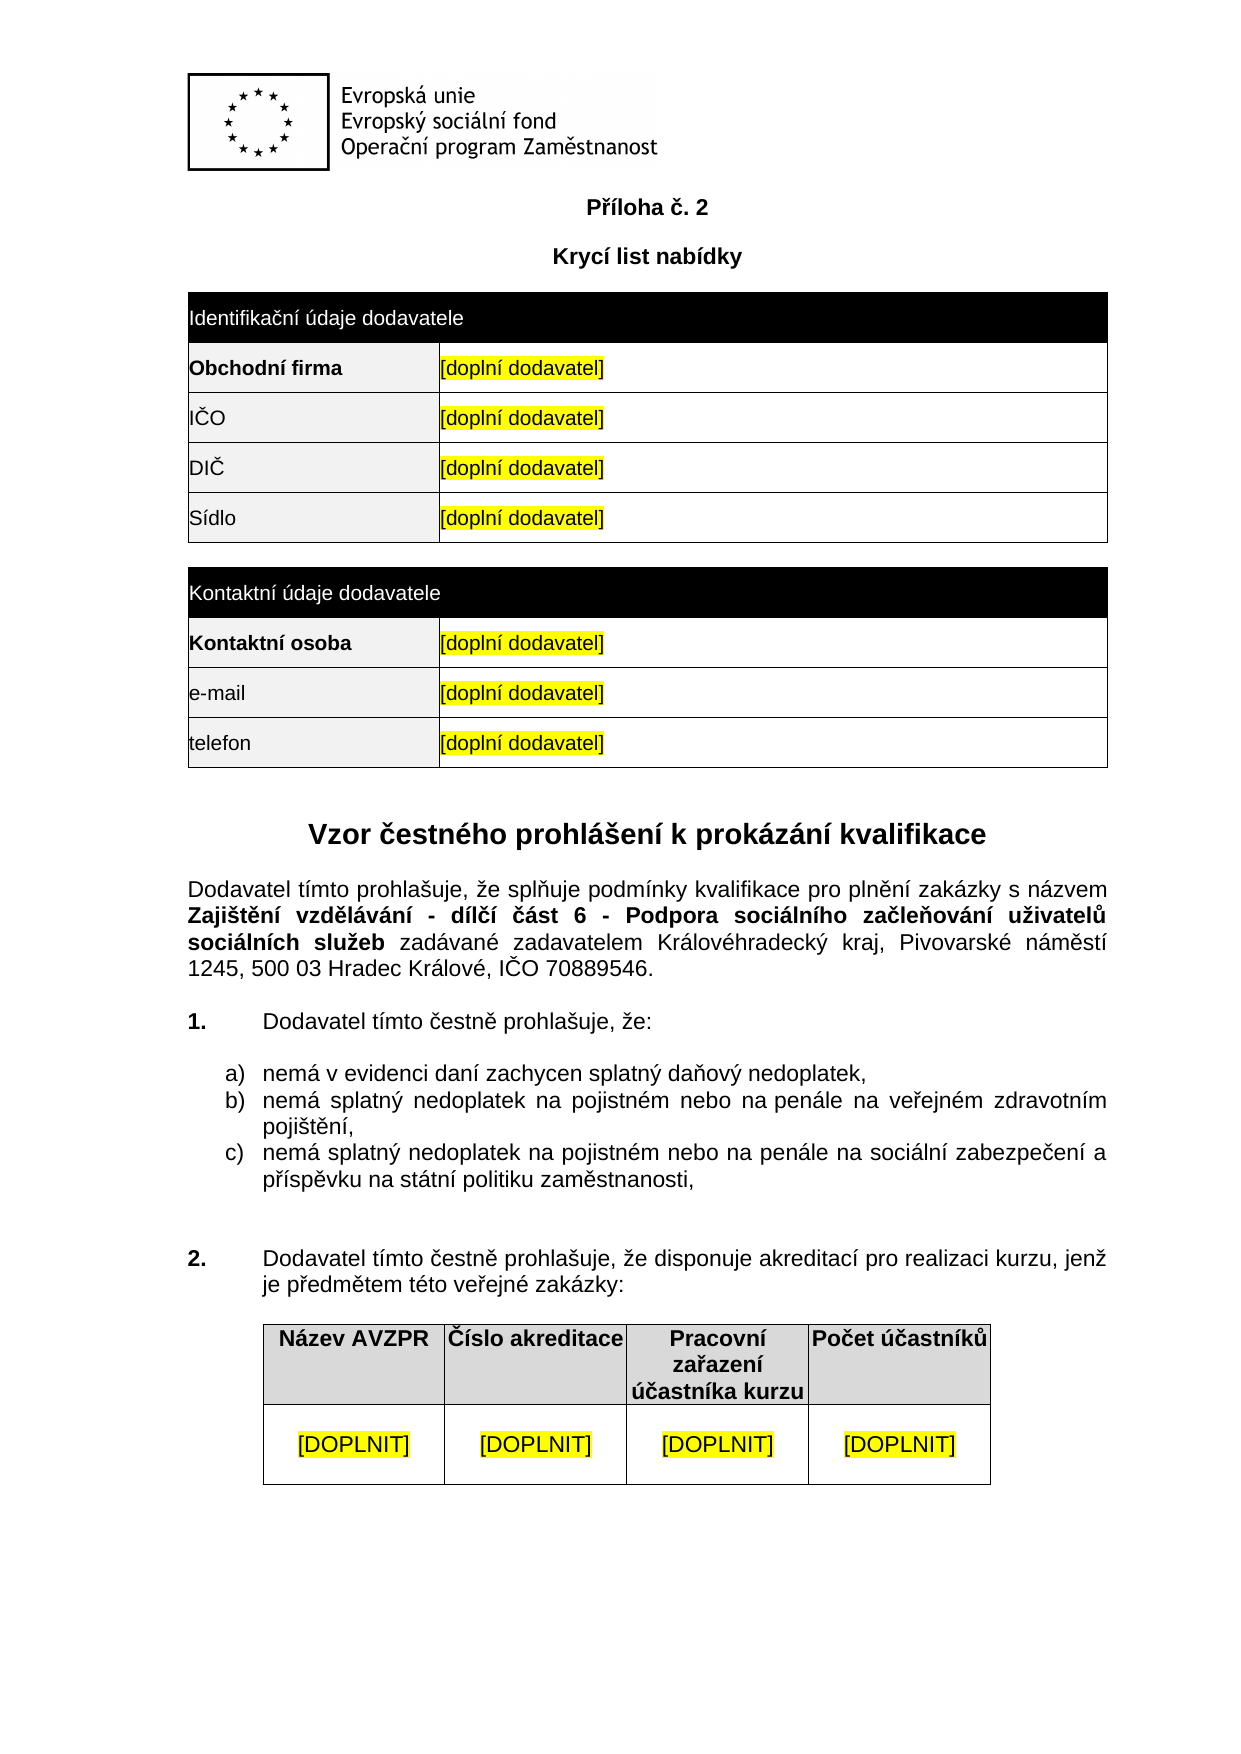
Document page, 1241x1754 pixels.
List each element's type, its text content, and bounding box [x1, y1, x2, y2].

table_cell telefon [189, 718, 439, 767]
table_cell [DOPLNIT] [264, 1405, 444, 1484]
table_cell [doplní dodavatel] [440, 443, 1107, 492]
table_header Kontaktní údaje dodavatele [189, 568, 1107, 617]
table_header Číslo akreditace [445, 1325, 626, 1404]
list nemá splatný nedoplatek na pojistném nebo na penále na sociální zabezpečení a příspěvku na státní politiku zaměstnanosti, [225, 1139, 1107, 1192]
picture [187, 73, 658, 171]
table_header Počet účastníků [809, 1325, 990, 1404]
table_cell [DOPLNIT] [445, 1405, 626, 1484]
list nemá splatný nedoplatek na pojistném nebo na penále na veřejném zdravotním pojištění, [225, 1087, 1107, 1139]
table_header Identifikační údaje dodavatele [189, 293, 1107, 342]
text Krycí list nabídky [187, 243, 1107, 269]
table_header Název AVZPR [264, 1325, 444, 1404]
table_header Pracovní zařazení účastníka kurzu [627, 1325, 808, 1404]
table_cell Sídlo [189, 493, 439, 542]
text Příloha č. 2 [187, 194, 1107, 220]
table_cell [doplní dodavatel] [440, 668, 1107, 717]
table_cell IČO [189, 393, 439, 442]
table_cell [doplní dodavatel] [440, 393, 1107, 442]
table_cell e-mail [189, 668, 439, 717]
text Vzor čestného prohlášení k prokázání kvalifikace [187, 817, 1107, 851]
list Dodavatel tímto čestně prohlašuje, že disponuje akreditací pro realizaci kurzu, jenž je předmětem této veřejné zakázky: [187, 1245, 1107, 1297]
list nemá v evidenci daní zachycen splatný daňový nedoplatek, [225, 1060, 1107, 1087]
table_cell [doplní dodavatel] [440, 718, 1107, 767]
table_cell [DOPLNIT] [809, 1405, 990, 1484]
table_cell [doplní dodavatel] [440, 618, 1107, 667]
table_cell Kontaktní osoba [189, 618, 439, 667]
text Dodavatel tímto prohlašuje, že splňuje podmínky kvalifikace pro plnění zakázky s názvem Zajištění vzdělávání - dílčí část 6 - Podpora sociálního začleňování uživatelů sociálních služeb zadávané zadavatelem Královéhradecký kraj, Pivovarské náměstí 1245, 500 03 Hradec Králové, IČO 70889546. [187, 876, 1107, 981]
table_cell [doplní dodavatel] [440, 343, 1107, 392]
table_cell DIČ [189, 443, 439, 492]
table_cell [DOPLNIT] [627, 1405, 808, 1484]
table_cell [doplní dodavatel] [440, 493, 1107, 542]
table_cell Obchodní firma [189, 343, 439, 392]
list Dodavatel tímto čestně prohlašuje, že: [187, 1008, 1107, 1034]
